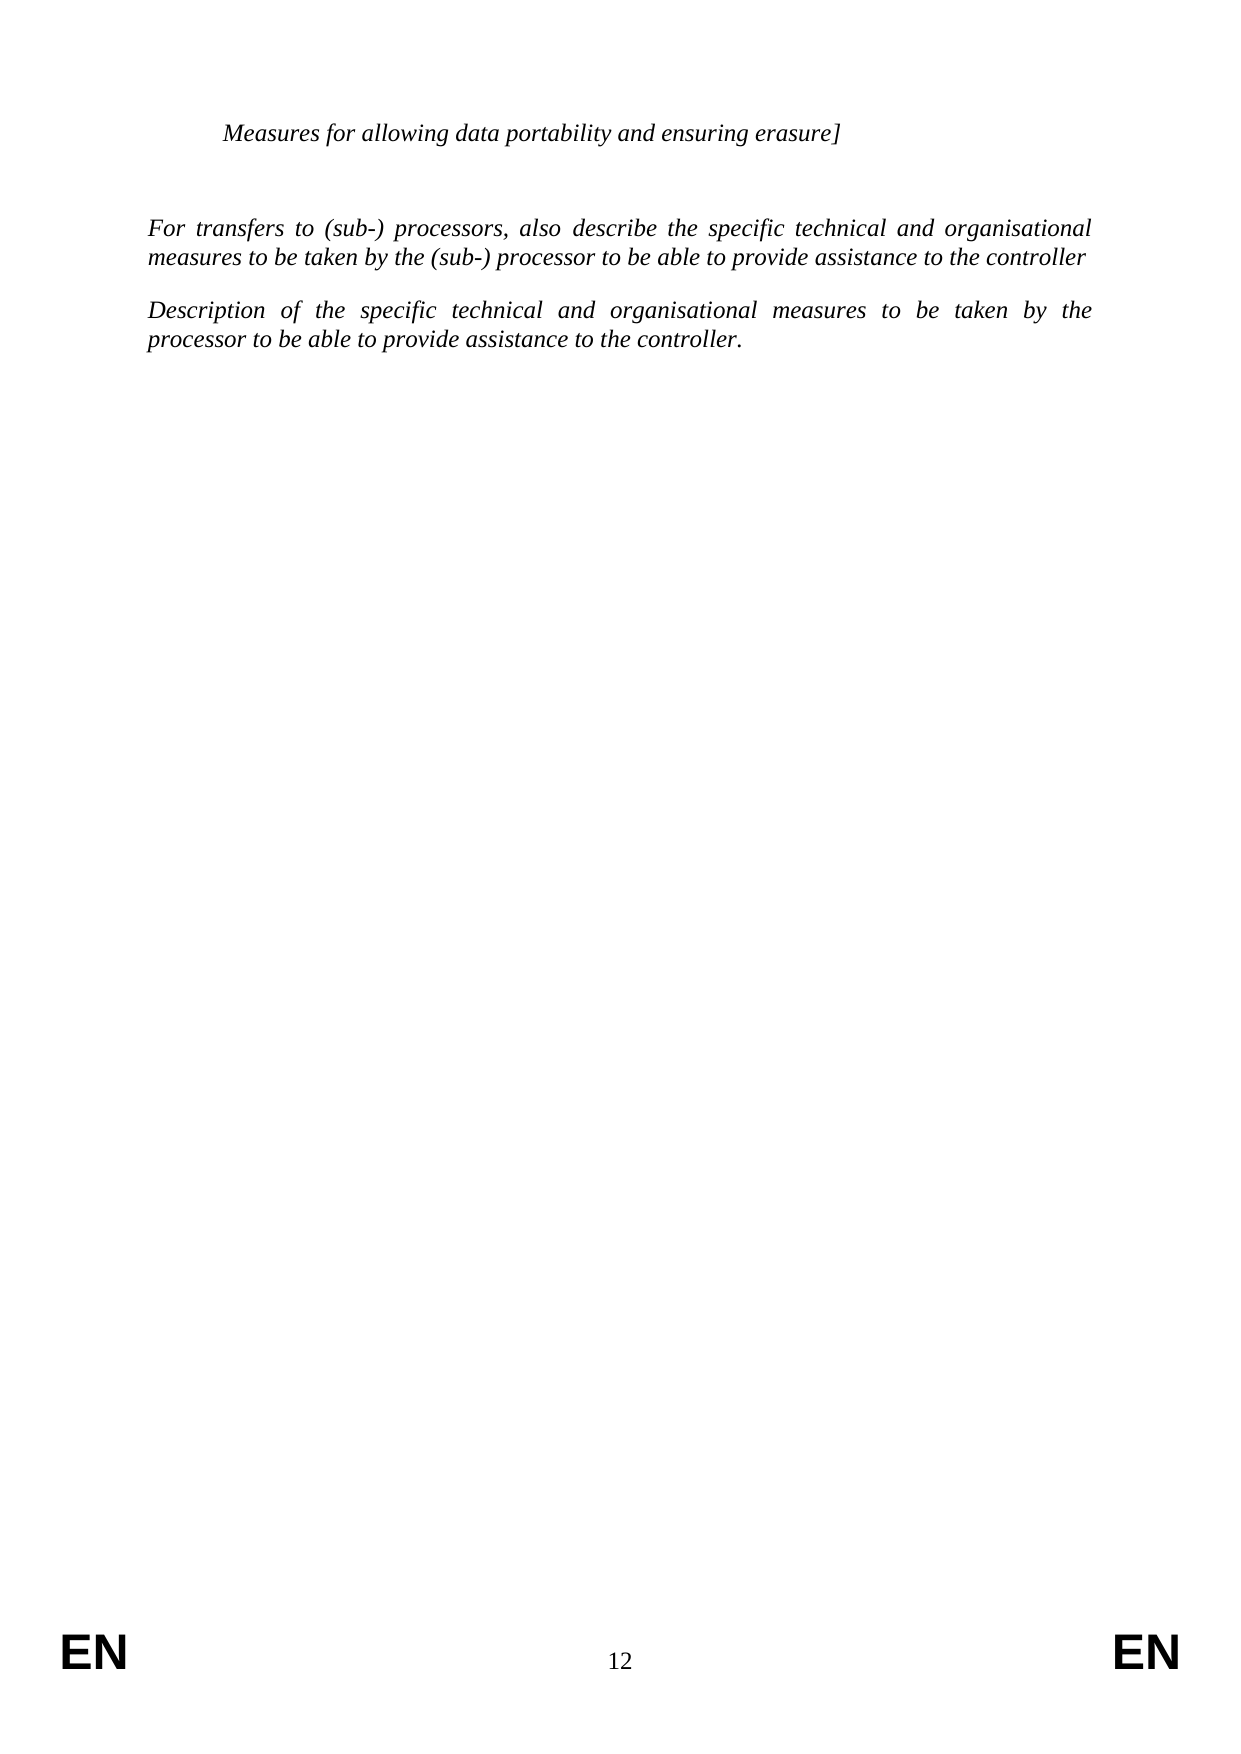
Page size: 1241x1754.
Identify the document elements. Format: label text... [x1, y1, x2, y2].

text Description of the specific technical and organisational measures to be taken by the processor to be able to provide assistance to the controller. [148, 296, 1093, 353]
text Measures for allowing data portability and ensuring erasure] [148, 118, 1093, 147]
text For transfers to (sub-) processors, also describe the specific technical and organisational measures to be taken by the (sub-) processor to be able to provide assistance to the controller [148, 213, 1093, 271]
